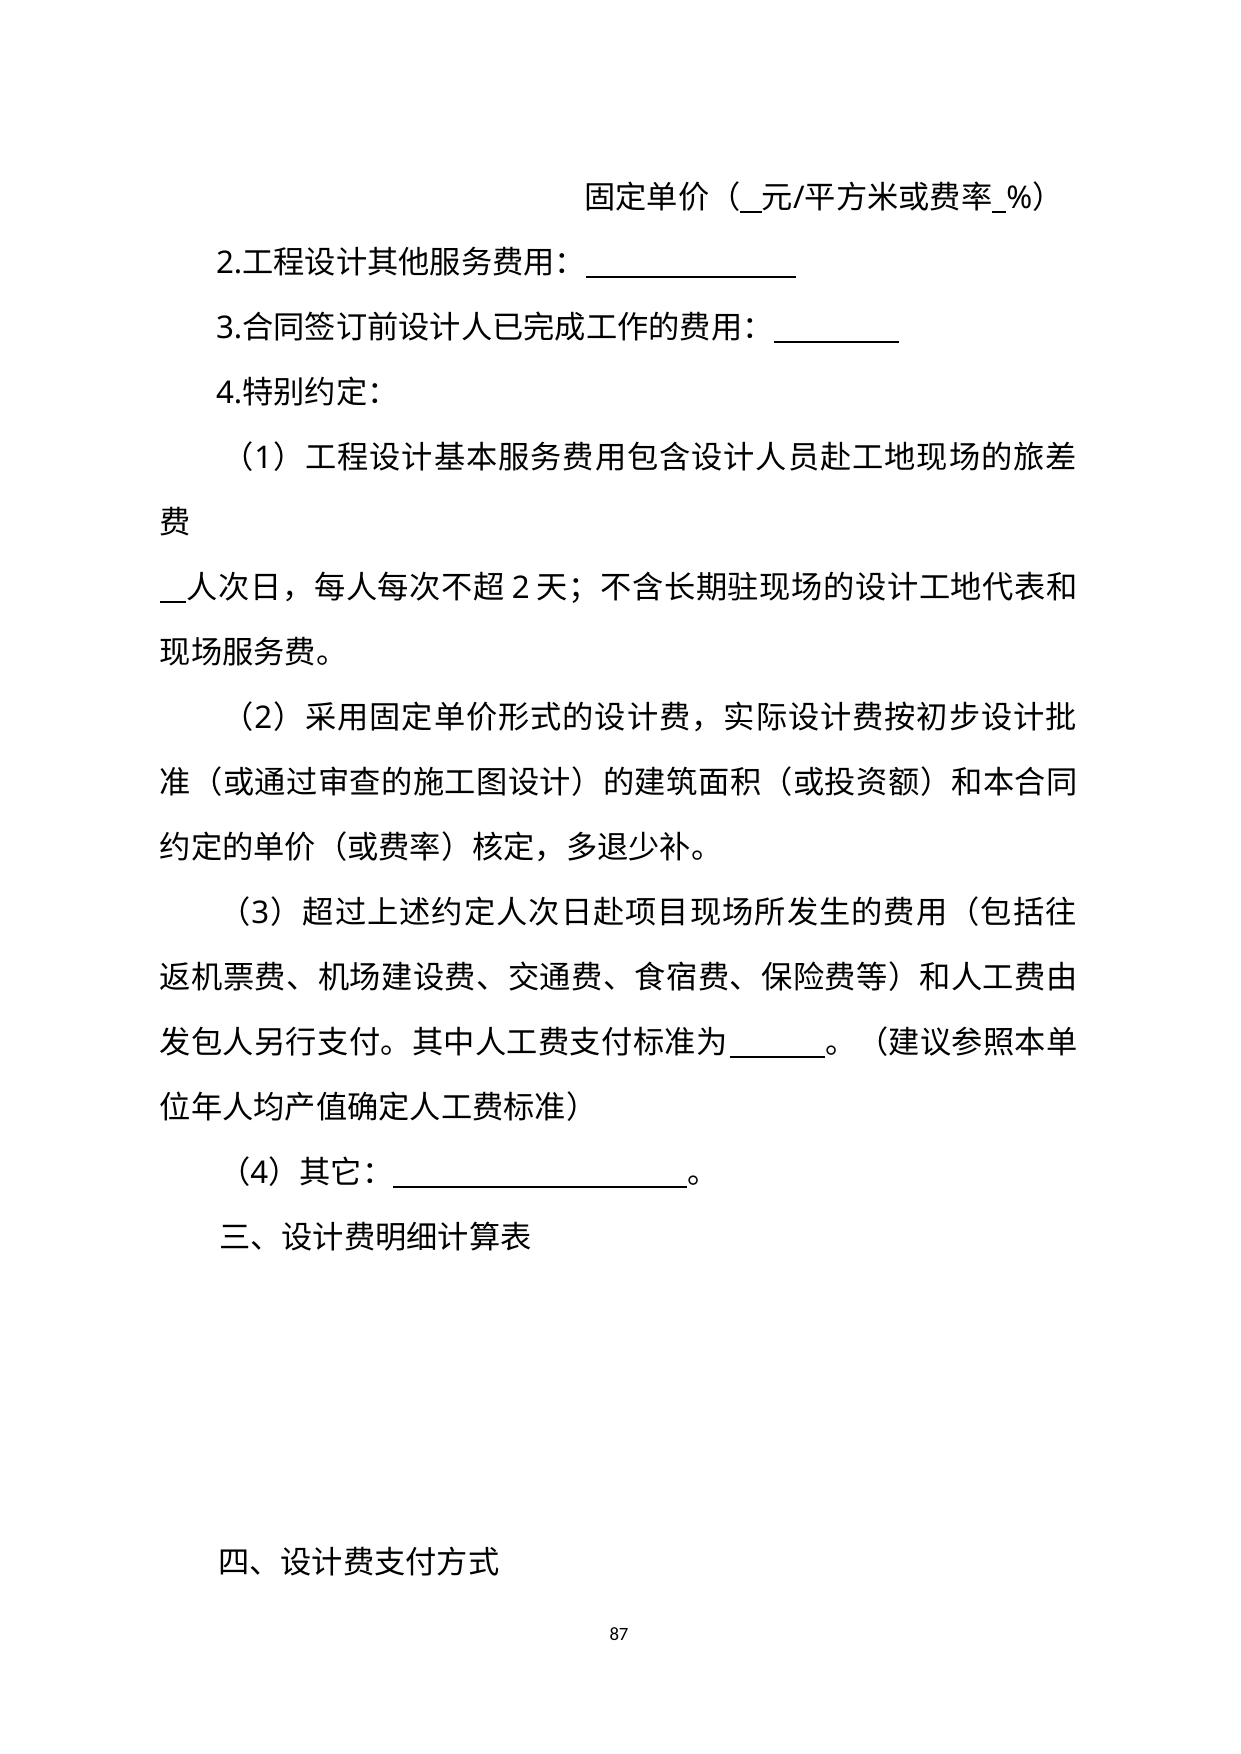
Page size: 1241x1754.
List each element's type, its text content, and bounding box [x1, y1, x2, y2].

text 3.合同签订前设计人已完成工作的费用： [159, 292, 1078, 357]
text 三、设计费明细计算表 [159, 1202, 1078, 1267]
text （3）超过上述约定人次日赴项目现场所发生的费用（包括往返机票费、机场建设费、交通费、食宿费、保险费等）和人工费由发包人另行支付。其中人工费支付标准为 。（建议参照本单位年人均产值确定人工费标准） [159, 877, 1078, 1137]
text （2）采用固定单价形式的设计费，实际设计费按初步设计批准（或通过审查的施工图设计）的建筑面积（或投资额）和本合同约定的单价（或费率）核定，多退少补。 [159, 682, 1078, 877]
text 2.工程设计其他服务费用： [159, 227, 1078, 292]
text （1）工程设计基本服务费用包含设计人员赴工地现场的旅差费 [159, 422, 1078, 552]
text 4.特别约定： [159, 357, 1078, 422]
text 人次日，每人每次不超2天；不含长期驻现场的设计工地代表和现场服务费。 [159, 552, 1078, 682]
text 四、设计费支付方式 [159, 1527, 1078, 1592]
text 固定单价（ 元/平方米或费率 %） [159, 162, 1078, 227]
text （4）其它： 。 [159, 1137, 1078, 1202]
